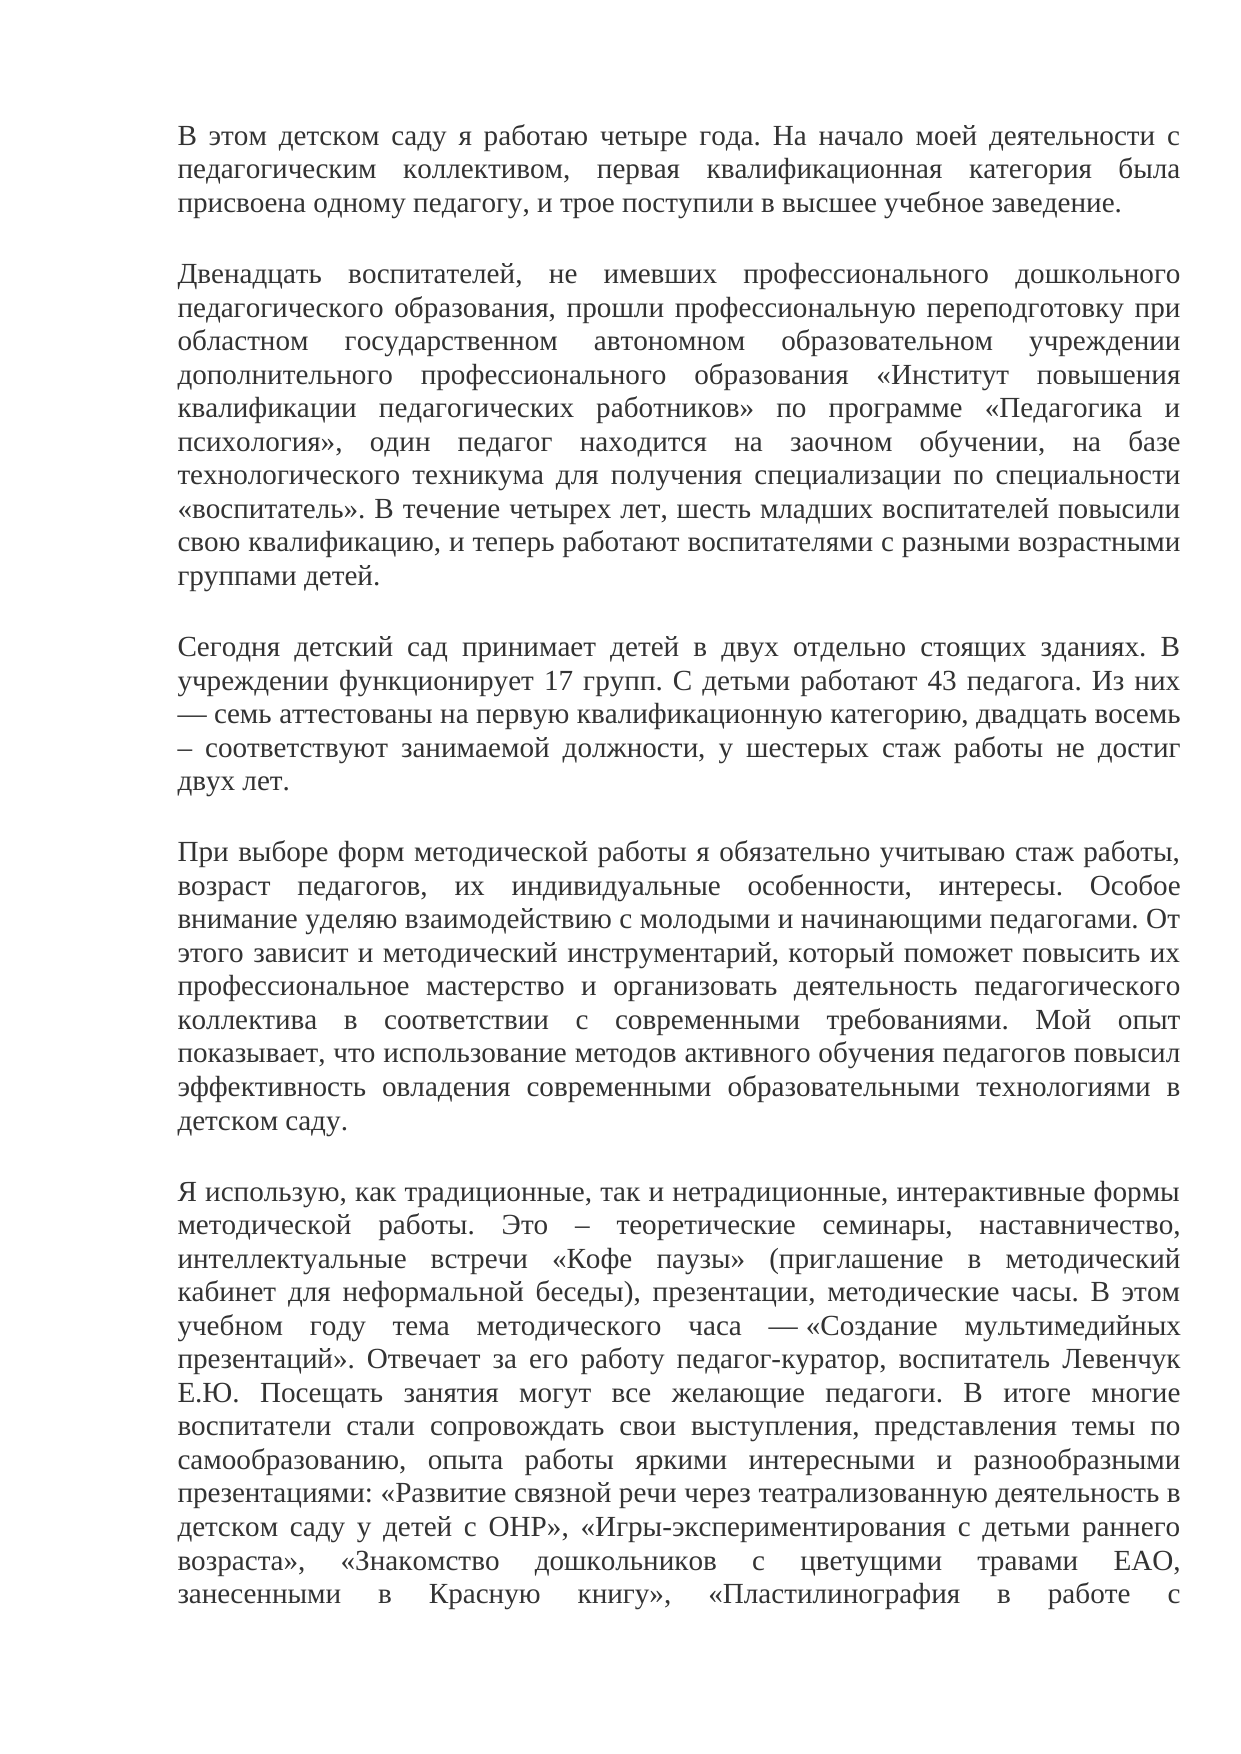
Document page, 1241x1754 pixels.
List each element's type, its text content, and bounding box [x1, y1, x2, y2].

text Сегодня детский сад принимает детей в двух отдельно стоящих зданиях. В учреждении функционирует 17 групп. С детьми работают 43 педагога. Из них — семь аттестованы на первую квалификационную категорию, двадцать восемь – соответствуют занимаемой должности, у шестерых стаж работы не достиг двух лет. [177, 629, 1181, 797]
text В этом детском саду я работаю четыре года. На начало моей деятельности с педагогическим коллективом, первая квалификационная категория была присвоена одному педагогу, и трое поступили в высшее учебное заведение. [177, 118, 1181, 219]
text Двенадцать воспитателей, не имевших профессионального дошкольного педагогического образования, прошли профессиональную переподготовку при областном государственном автономном образовательном учреждении дополнительного профессионального образования «Институт повышения квалификации педагогических работников» по программе «Педагогика и психология», один педагог находится на заочном обучении, на базе технологического техникума для получения специализации по специальности «воспитатель». В течение четырех лет, шесть младших воспитателей повысили свою квалификацию, и теперь работают воспитателями с разными возрастными группами детей. [177, 256, 1181, 592]
text При выборе форм методической работы я обязательно учитываю стаж работы, возраст педагогов, их индивидуальные особенности, интересы. Особое внимание уделяю взаимодействию с молодыми и начинающими педагогами. От этого зависит и методический инструментарий, который поможет повысить их профессиональное мастерство и организовать деятельность педагогического коллектива в соответствии с современными требованиями. Мой опыт показывает, что использование методов активного обучения педагогов повысил эффективность овладения современными образовательными технологиями в детском саду. [177, 834, 1181, 1136]
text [177, 1174, 1181, 1610]
